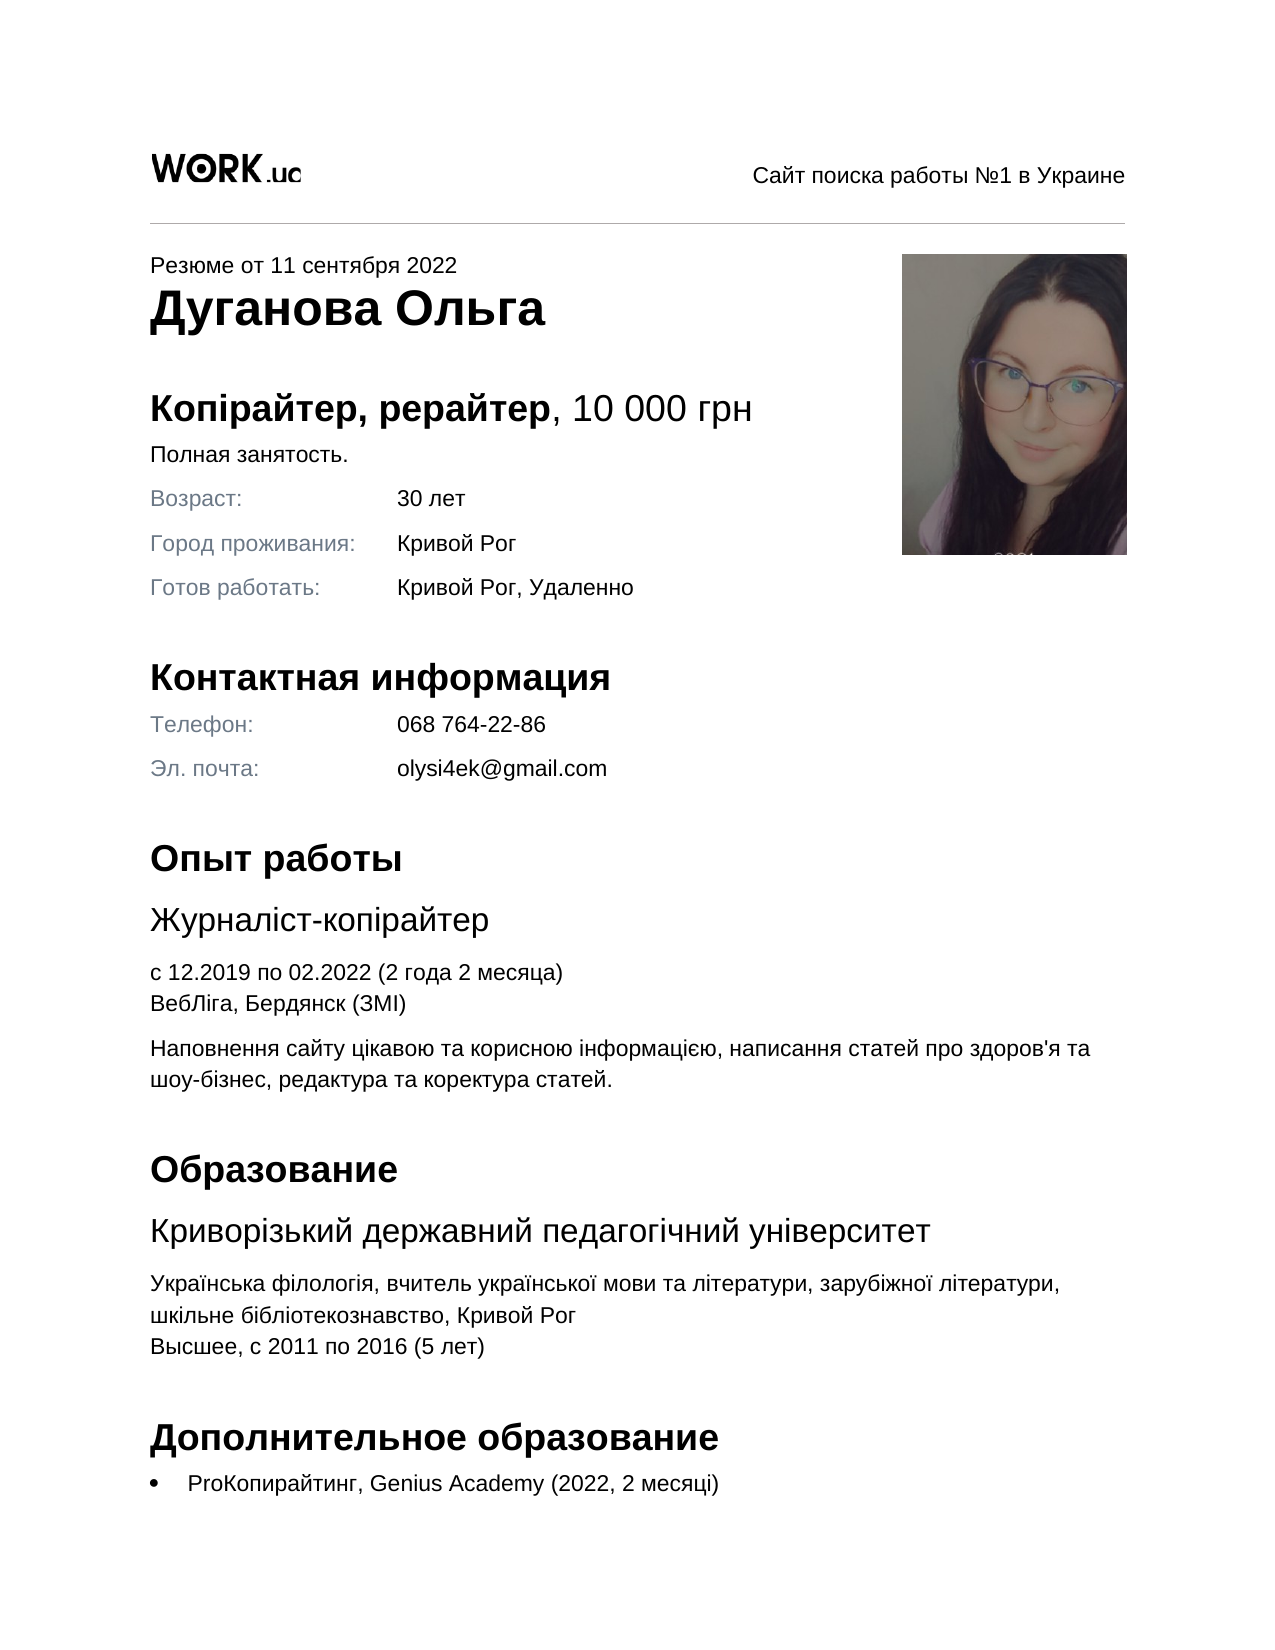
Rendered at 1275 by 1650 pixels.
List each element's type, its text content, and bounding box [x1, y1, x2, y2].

text Город проживания: Кривой Рог [150, 529, 1125, 556]
subtitle Опыт работы [150, 836, 1125, 879]
text Готов работать: Кривой Рог, Удаленно [150, 573, 1125, 600]
subtitle Образование [150, 1148, 1125, 1191]
text Эл. почта: olysi4ek@gmail.com [150, 755, 1125, 781]
list ProКопирайтинг, Genius Academy (2022, 2 месяці) [150, 1470, 1125, 1497]
text Резюме от 11 сентября 2022 Дуганова Ольга [150, 252, 1125, 336]
subtitle Криворізький державний педагогічний університет [150, 1212, 1125, 1250]
text Полная занятость. [150, 441, 902, 468]
picture [150, 153, 301, 182]
text Сайт поиска работы №1 в Украине [150, 162, 1125, 189]
text с 12.2019 по 02.2022 (2 года 2 месяца) ВебЛіга, Бердянск (ЗМІ) [150, 959, 1125, 1017]
text Наповнення сайту цікавою та корисною інформацією, написання статей про здоров'я та шоу-бізнес, редактура та коректура статей. [150, 1034, 1125, 1092]
subtitle Дополнительное образование [150, 1415, 1125, 1458]
text Возраст: 30 лет [150, 485, 902, 512]
subtitle Журналіст-копірайтер [150, 900, 1125, 939]
subtitle Контактная информация [150, 655, 1125, 698]
picture [902, 254, 1127, 555]
text Телефон: 068 764-22-86 [150, 711, 1125, 737]
text Українська філологія, вчитель української мови та літератури, зарубіжної літератури, шкільне бібліотекознавство, Кривой Рог Высшее, с 2011 по 2016 (5 лет) [150, 1270, 1125, 1359]
subtitle Копірайтер, рерайтер, 10 000 грн [150, 386, 902, 429]
